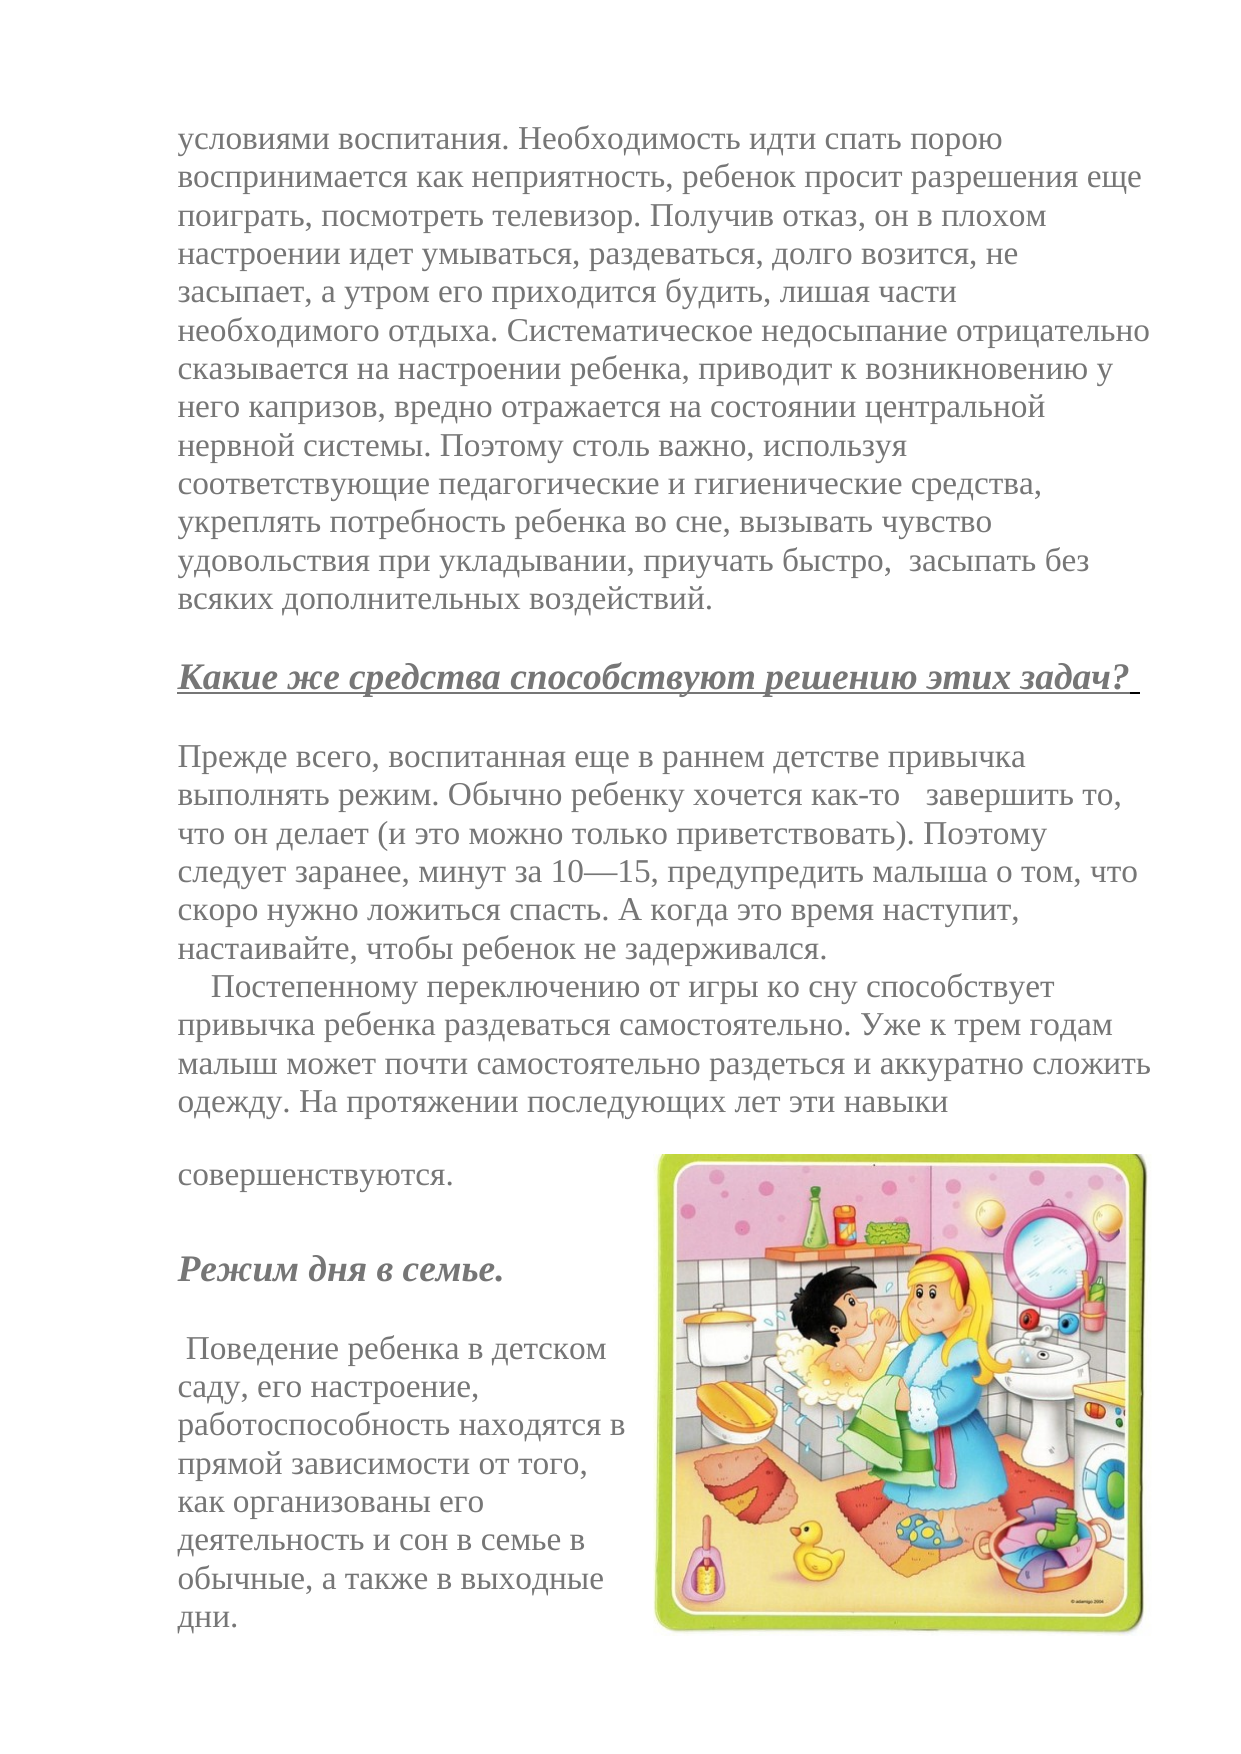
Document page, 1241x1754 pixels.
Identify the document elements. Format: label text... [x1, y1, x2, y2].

picture [653, 1154, 1152, 1636]
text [177, 118, 1152, 1192]
